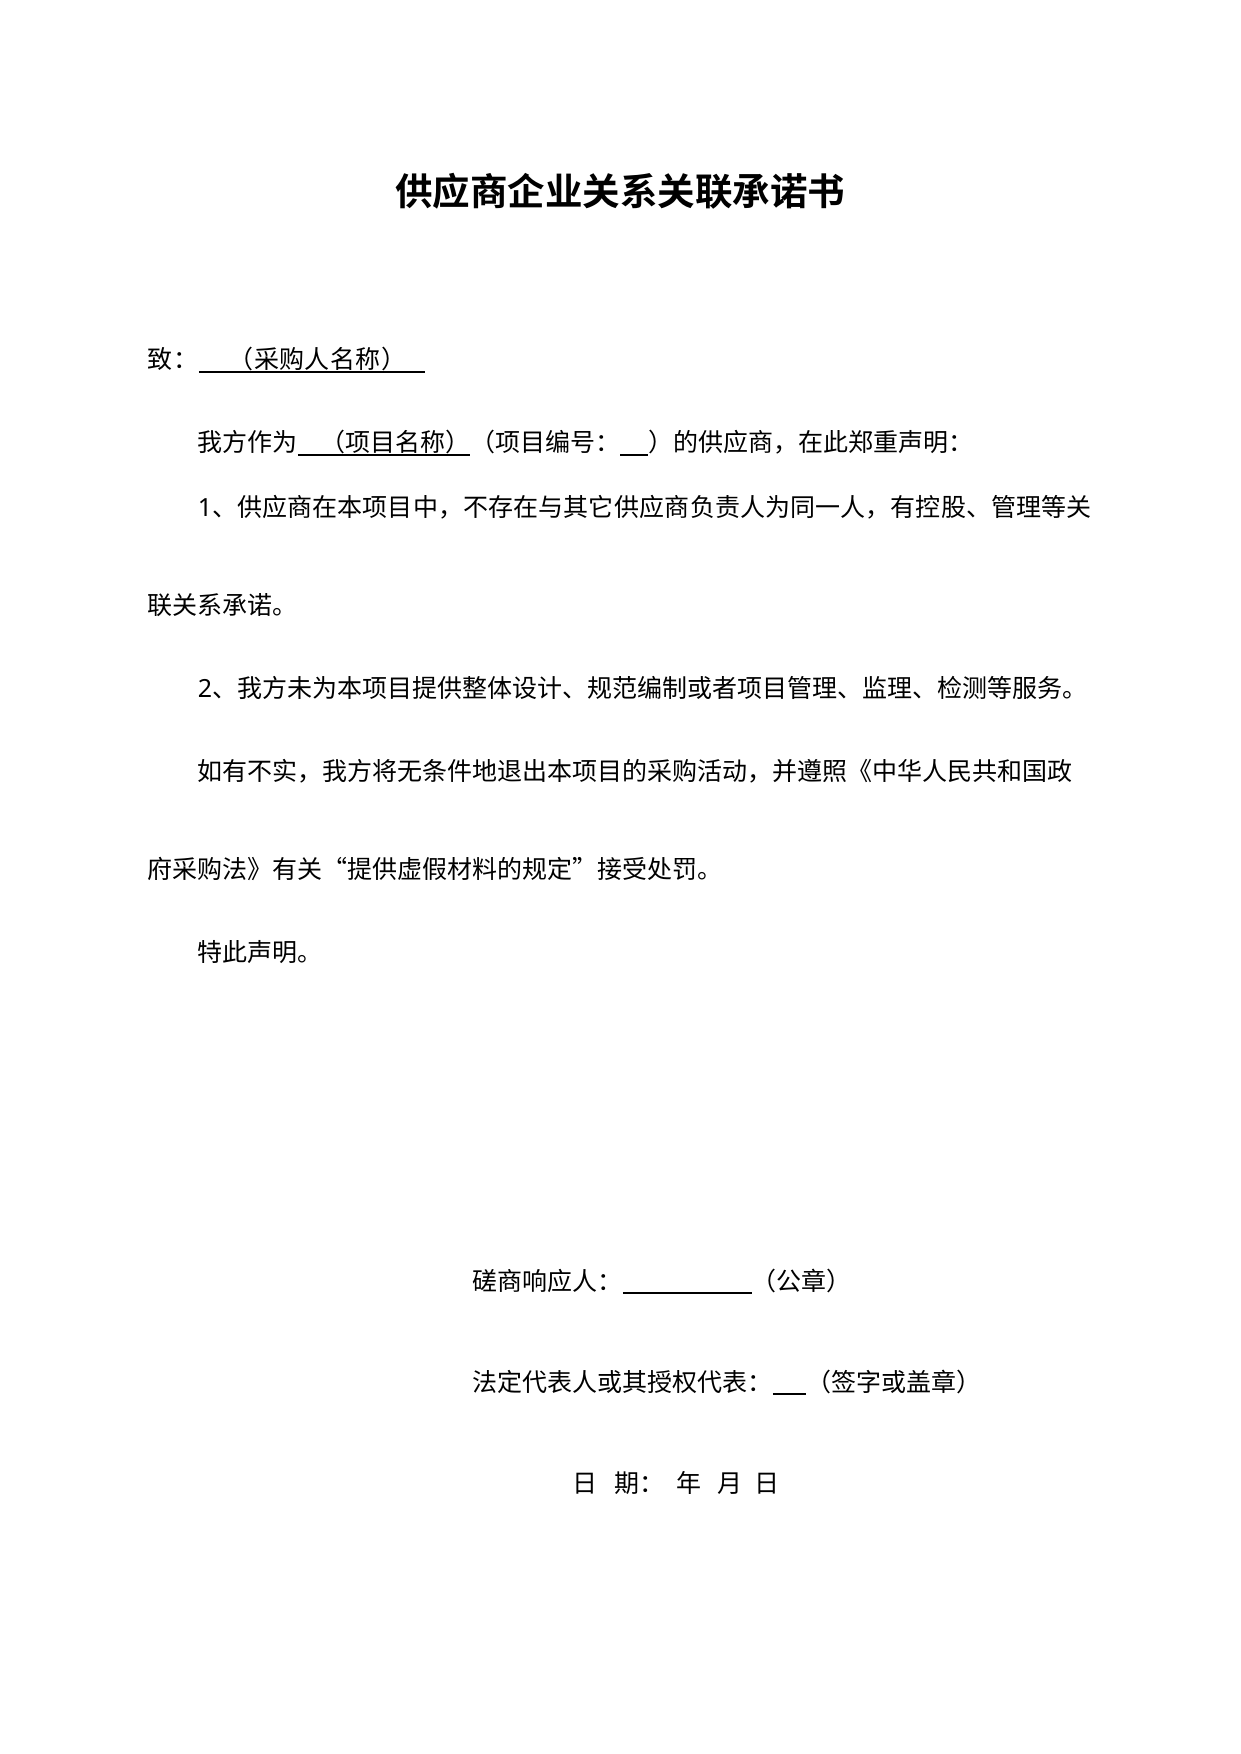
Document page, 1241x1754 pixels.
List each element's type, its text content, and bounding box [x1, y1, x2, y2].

text 1、供应商在本项目中，不存在与其它供应商负责人为同一人，有控股、管理等关联关系承诺。 [148, 473, 1093, 636]
text 日 期： 年 月 日 [148, 1449, 1093, 1514]
text 2、我方未为本项目提供整体设计、规范编制或者项目管理、监理、检测等服务。 [148, 654, 1093, 719]
text 磋商响应人： （公章） [148, 1247, 1093, 1312]
text 如有不实，我方将无条件地退出本项目的采购活动，并遵照《中华人民共和国政府采购法》有关“提供虚假材料的规定”接受处罚。 [148, 737, 1093, 900]
text 特此声明。 [148, 918, 1093, 983]
text 致： （采购人名称） [148, 325, 1093, 390]
text 法定代表人或其授权代表： （签字或盖章） [148, 1348, 1093, 1413]
text 我方作为 （项目名称）（项目编号： ）的供应商，在此郑重声明： [148, 408, 1093, 473]
text 供应商企业关系关联承诺书 [148, 162, 1093, 216]
